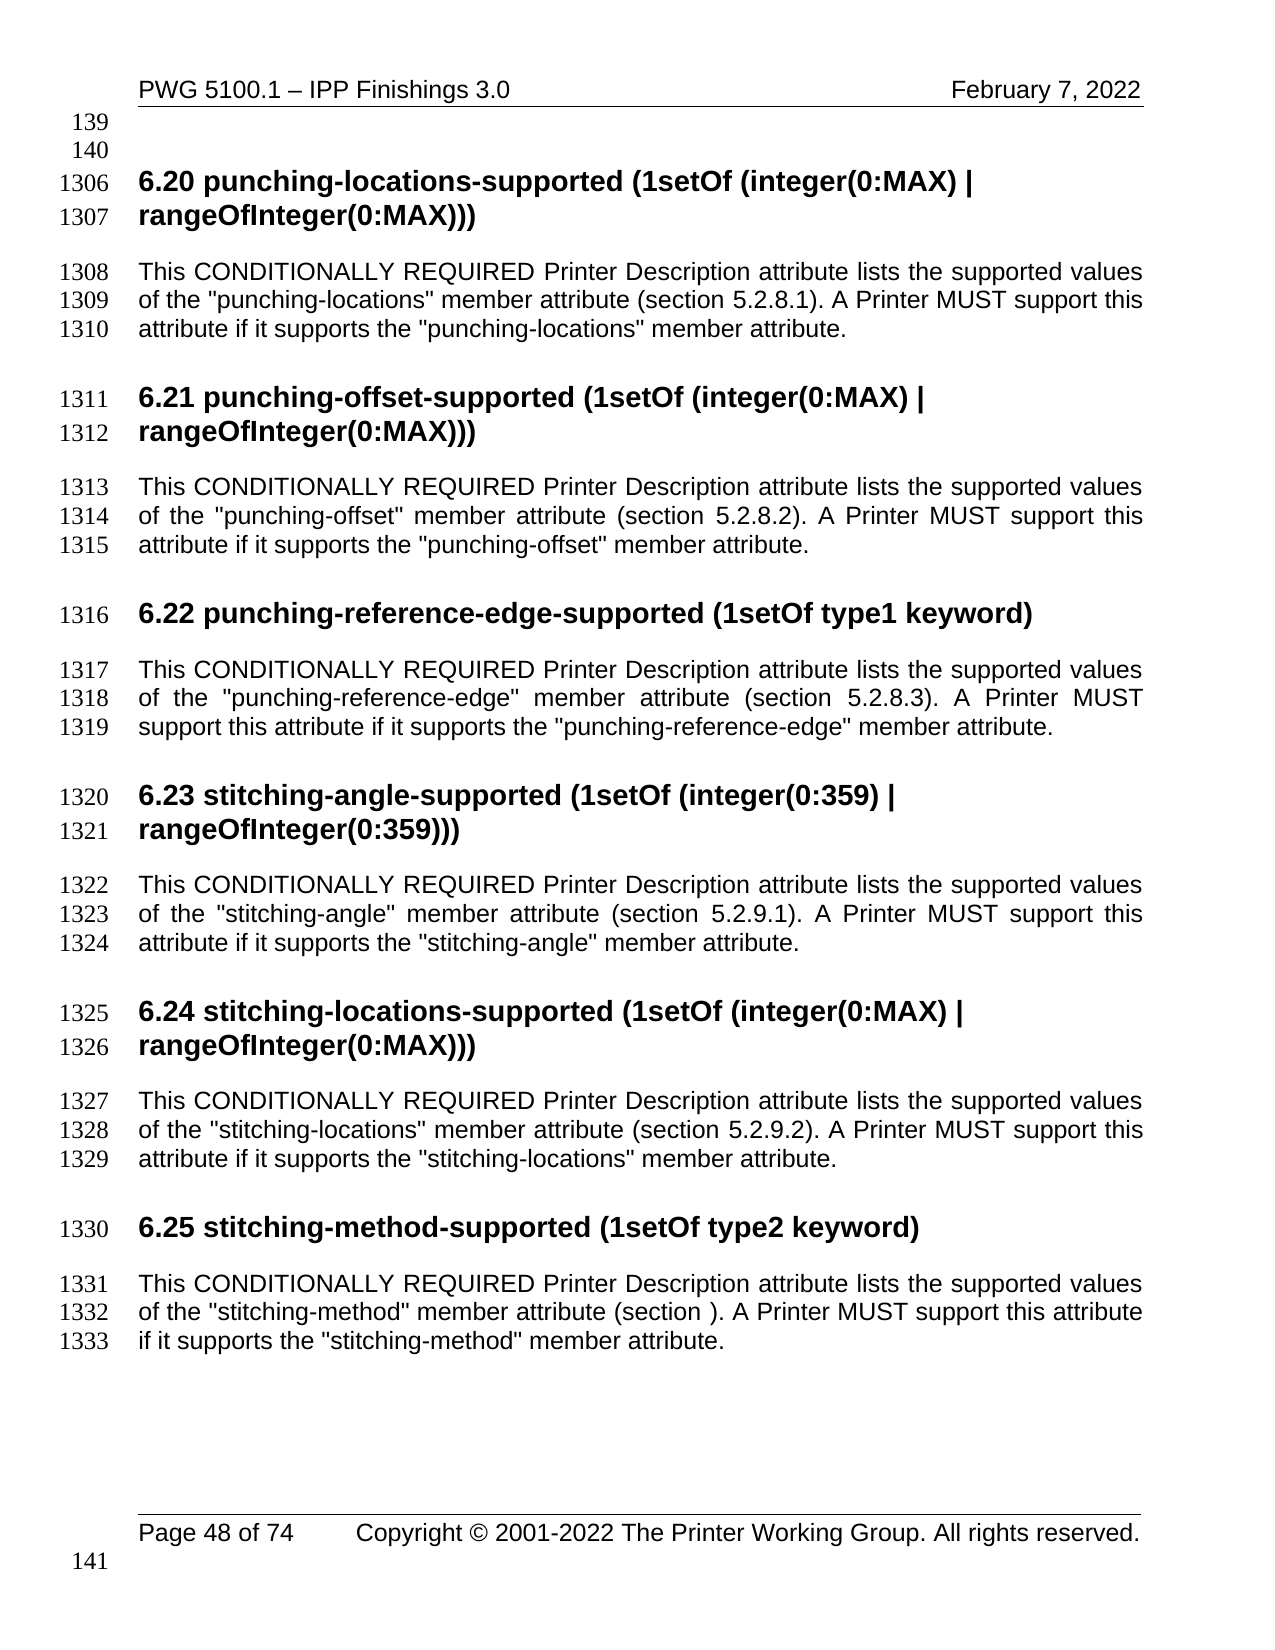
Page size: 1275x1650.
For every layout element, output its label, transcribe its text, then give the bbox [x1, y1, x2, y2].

text This CONDITIONALLY REQUIRED Printer Description attribute lists the supported values of the "stitching-angle" member attribute (section 5.2.9.1). A Printer MUST support this attribute if it supports the "stitching-angle" member attribute. [138, 870, 1144, 957]
text This CONDITIONALLY REQUIRED Printer Description attribute lists the supported values of the "stitching-locations" member attribute (section 5.2.9.2). A Printer MUST support this attribute if it supports the "stitching-locations" member attribute. [138, 1086, 1144, 1172]
text punching-offset-supported (1setOf (integer(0:MAX) | rangeOfInteger(0:MAX))) [138, 380, 1144, 447]
text punching-locations-supported (1setOf (integer(0:MAX) | rangeOfInteger(0:MAX))) [138, 164, 1144, 231]
text This CONDITIONALLY REQUIRED Printer Description attribute lists the supported values of the "stitching-method" member attribute (section 0). A Printer MUST support this attribute if it supports the "stitching-method" member attribute. [138, 1268, 1144, 1355]
text stitching-locations-supported (1setOf (integer(0:MAX) | rangeOfInteger(0:MAX))) [138, 994, 1144, 1061]
text punching-reference-edge-supported (1setOf type1 keyword) [138, 596, 1144, 629]
text This CONDITIONALLY REQUIRED Printer Description attribute lists the supported values of the "punching-reference-edge" member attribute (section 5.2.8.3). A Printer MUST support this attribute if it supports the "punching-reference-edge" member attribute. [138, 654, 1144, 741]
text This CONDITIONALLY REQUIRED Printer Description attribute lists the supported values of the "punching-offset" member attribute (section 5.2.8.2). A Printer MUST support this attribute if it supports the "punching-offset" member attribute. [138, 472, 1144, 558]
text This CONDITIONALLY REQUIRED Printer Description attribute lists the supported values of the "punching-locations" member attribute (section 5.2.8.1). A Printer MUST support this attribute if it supports the "punching-locations" member attribute. [138, 256, 1144, 343]
text stitching-method-supported (1setOf type2 keyword) [138, 1210, 1144, 1243]
text stitching-angle-supported (1setOf (integer(0:359) | rangeOfInteger(0:359))) [138, 778, 1144, 845]
